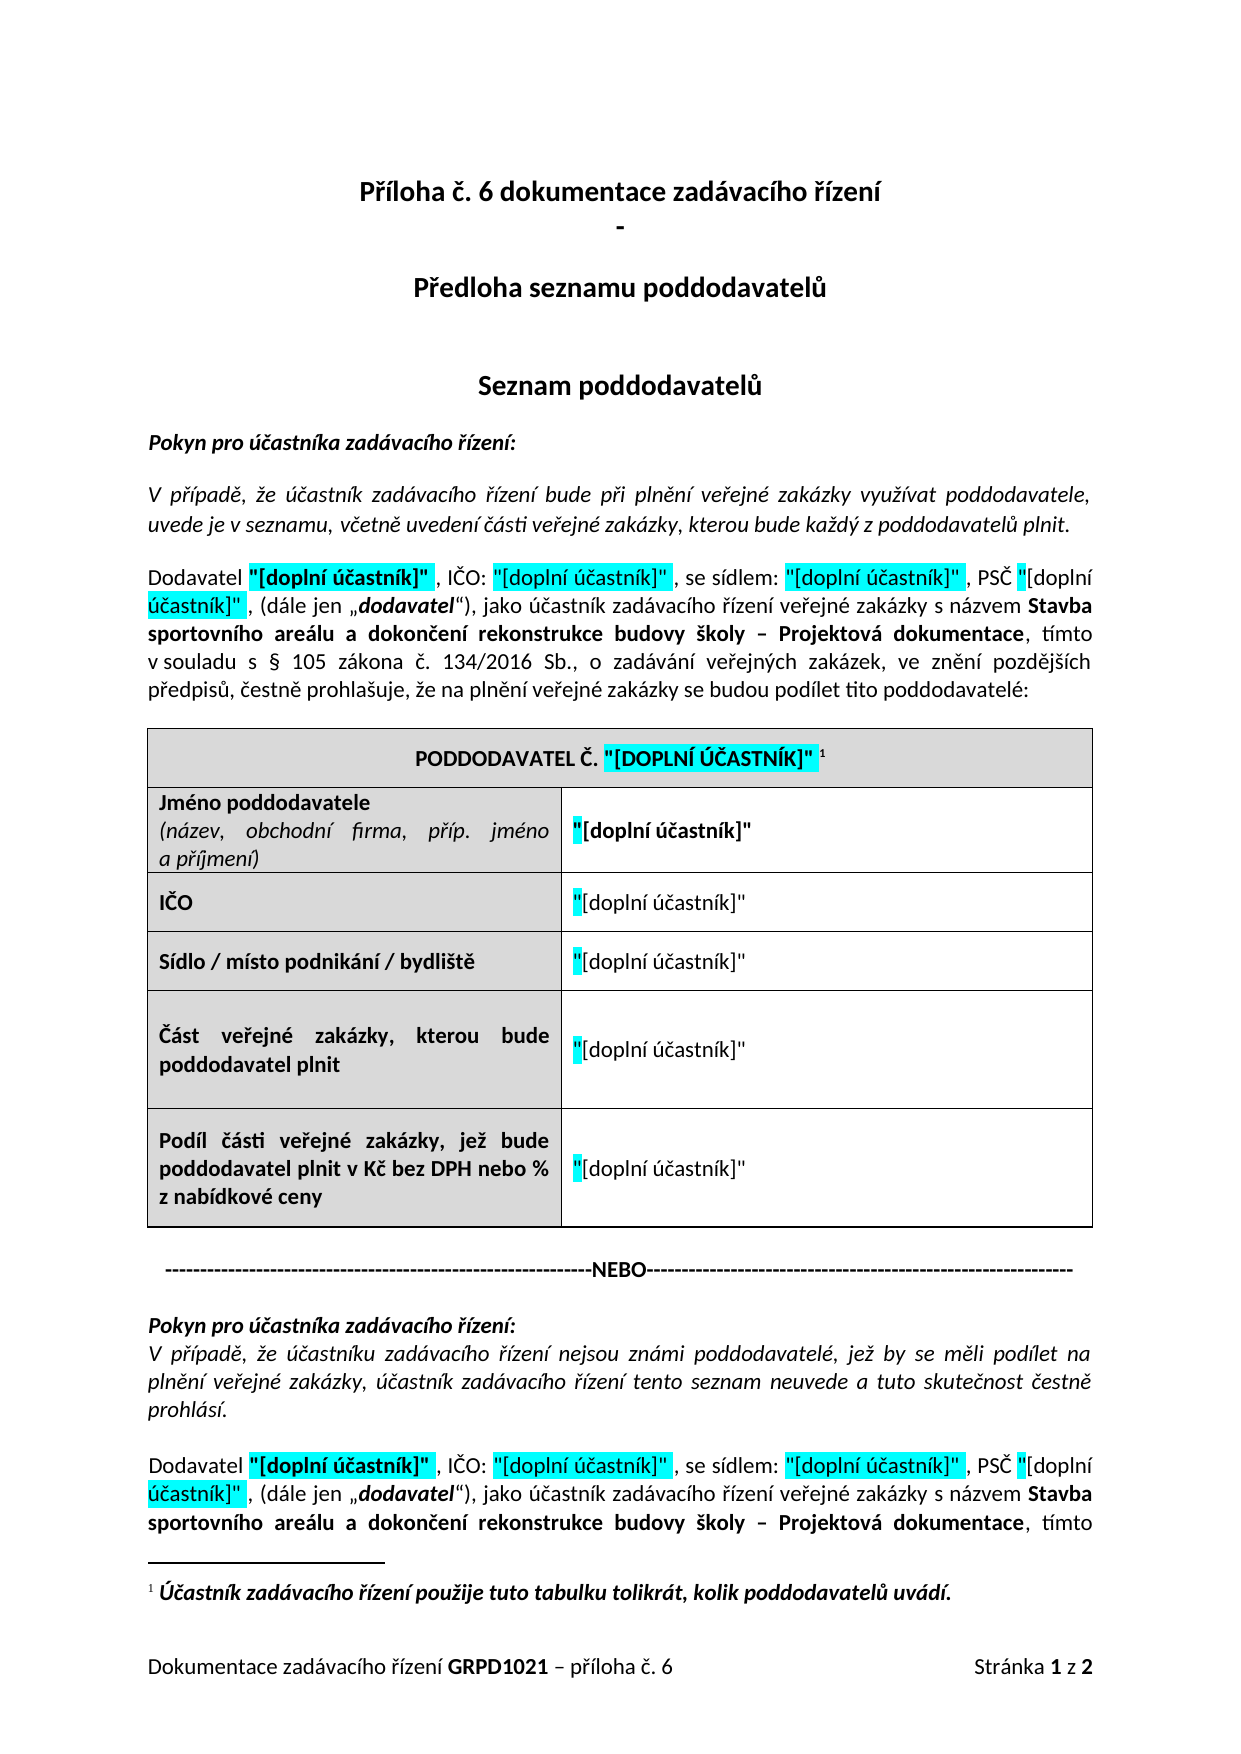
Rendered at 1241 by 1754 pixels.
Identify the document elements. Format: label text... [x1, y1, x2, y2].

table_cell Podíl části veřejné zakázky, jež bude poddodavatel plnit v Kč bez DPH nebo % z nabídkové ceny [148, 1109, 561, 1226]
text Předloha seznamu poddodavatelů [148, 269, 1093, 304]
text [148, 1452, 1093, 1536]
table_header PODDODAVATEL Č. [148, 729, 1092, 787]
text Pokyn pro účastníka zadávacího řízení: [148, 428, 1093, 456]
table_cell [562, 991, 1092, 1108]
table_cell [562, 1109, 1092, 1226]
table_cell Část veřejné zakázky, kterou bude poddodavatel plnit [148, 991, 561, 1108]
table_cell [562, 873, 1092, 931]
text - [148, 208, 1093, 244]
text -------------------------------------------------------------NEBO------------------------------------------------------------- [148, 1255, 1093, 1283]
table_cell [562, 788, 1092, 872]
text V případě, že účastníku zadávacího řízení nejsou známi poddodavatelé, jež by se měli podílet na plnění veřejné zakázky, účastník zadávacího řízení tento seznam neuvede a tuto skutečnost čestně prohlásí. [148, 1339, 1093, 1423]
table_cell IČO [148, 873, 561, 931]
text Příloha č. 6 dokumentace zadávacího řízení [148, 173, 1093, 208]
table_cell Jméno poddodavatele (název, obchodní firma, příp. jméno a příjmení) [148, 788, 561, 872]
text Seznam poddodavatelů [148, 367, 1093, 403]
table_cell [562, 932, 1092, 990]
text Dodavatel , IČO: , se sídlem: , PSČ , (dále jen „dodavatel“), jako účastník zadávacího řízení veřejné zakázky s názvem Stavba sportovního areálu a dokončení rekonstrukce budovy školy – Projektová dokumentace, tímto v souladu s § 105 zákona č. 134/2016 Sb., o zadávání veřejných zakázek, ve znění pozdějších předpisů, čestně prohlašuje, že na plnění veřejné zakázky se budou podílet tito poddodavatelé: [148, 563, 1093, 703]
table_cell Sídlo / místo podnikání / bydliště [148, 932, 561, 990]
text V případě, že účastník zadávacího řízení bude při plnění veřejné zakázky využívat poddodavatele, uvede je v seznamu, včetně uvedení části veřejné zakázky, kterou bude každý z poddodavatelů plnit. [148, 481, 1093, 538]
text Pokyn pro účastníka zadávacího řízení: [148, 1311, 1093, 1339]
